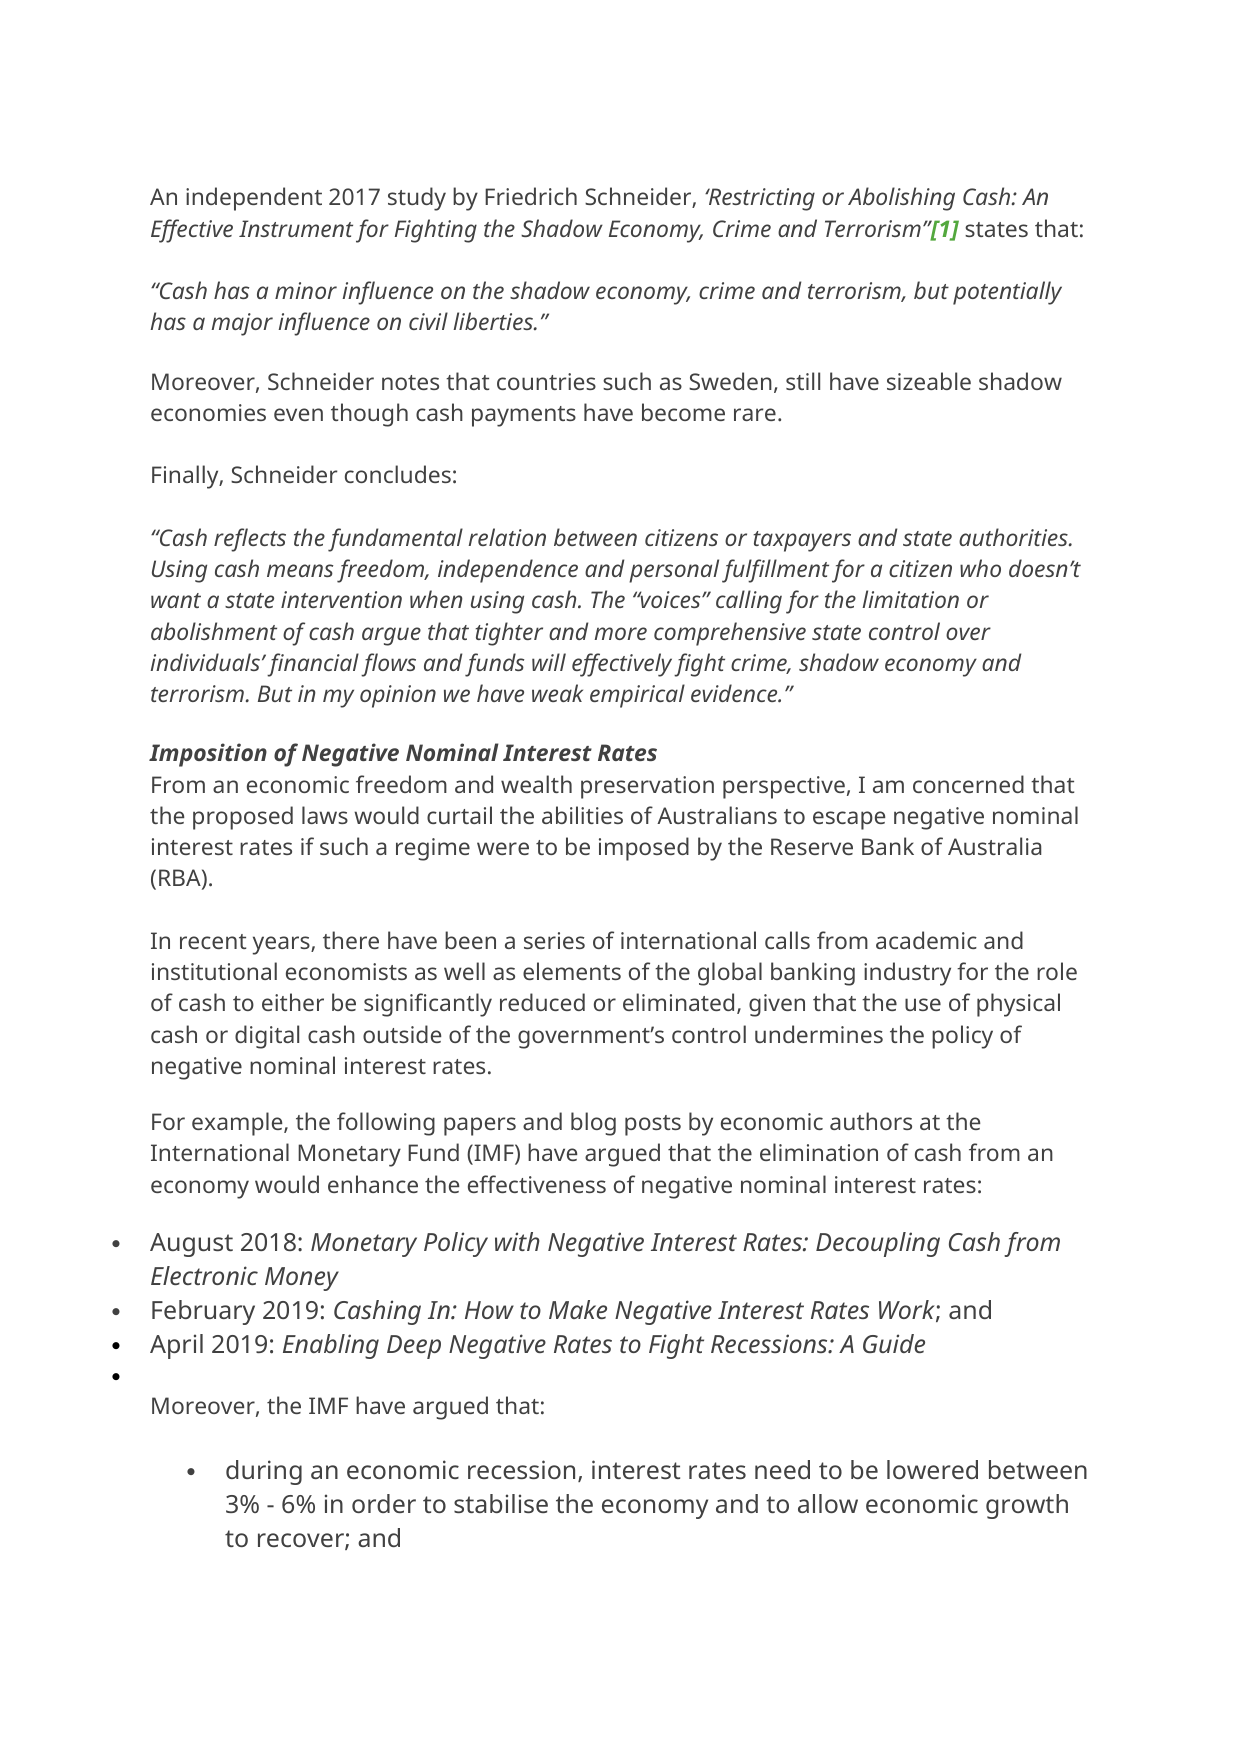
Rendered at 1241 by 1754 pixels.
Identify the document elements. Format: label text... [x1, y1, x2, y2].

list August 2018: Monetary Policy with Negative Interest Rates: Decoupling Cash from Electronic Money [112, 1225, 1090, 1293]
text “Cash reflects the fundamental relation between citizens or taxpayers and state authorities. Using cash means freedom, independence and personal fulfillment for a citizen who doesn’t want a state intervention when using cash. The “voices” calling for the limitation or abolishment of cash argue that tighter and more comprehensive state control over individuals’ financial flows and funds will effectively fight crime, shadow economy and terrorism. But in my opinion we have weak empirical evidence.” [150, 522, 1090, 709]
text For example, the following papers and blog posts by economic authors at the International Monetary Fund (IMF) have argued that the elimination of cash from an economy would enhance the effectiveness of negative nominal interest rates: [150, 1106, 1090, 1200]
text An independent 2017 study by Friedrich Schneider, ‘Restricting or Abolishing Cash: An Effective Instrument for Fighting the Shadow Economy, Crime and Terrorism”[1] states that: [150, 181, 1090, 244]
text Finally, Schneider concludes: [150, 459, 1090, 491]
text Imposition of Negative Nominal Interest Rates From an economic freedom and wealth preservation perspective, I am concerned that the proposed laws would curtail the abilities of Australians to escape negative nominal interest rates if such a regime were to be imposed by the Reserve Bank of Australia (RBA). [150, 737, 1090, 893]
text Moreover, Schneider notes that countries such as Sweden, still have sizeable shadow economies even though cash payments have become rare. [150, 366, 1090, 428]
list during an economic recession, interest rates need to be lowered between 3% - 6% in order to stabilise the economy and to allow economic growth to recover; and [187, 1452, 1090, 1554]
text In recent years, there have been a series of international calls from academic and institutional economists as well as elements of the global banking industry for the role of cash to either be significantly reduced or eliminated, given that the use of physical cash or digital cash outside of the government’s control undermines the policy of negative nominal interest rates. [150, 925, 1090, 1081]
list April 2019: Enabling Deep Negative Rates to Fight Recessions: A Guide [112, 1327, 1090, 1361]
list February 2019: Cashing In: How to Make Negative Interest Rates Work; and [112, 1293, 1090, 1327]
text “Cash has a minor influence on the shadow economy, crime and terrorism, but potentially has a major influence on civil liberties.” [150, 275, 1090, 337]
text Moreover, the IMF have argued that: [150, 1390, 1090, 1421]
